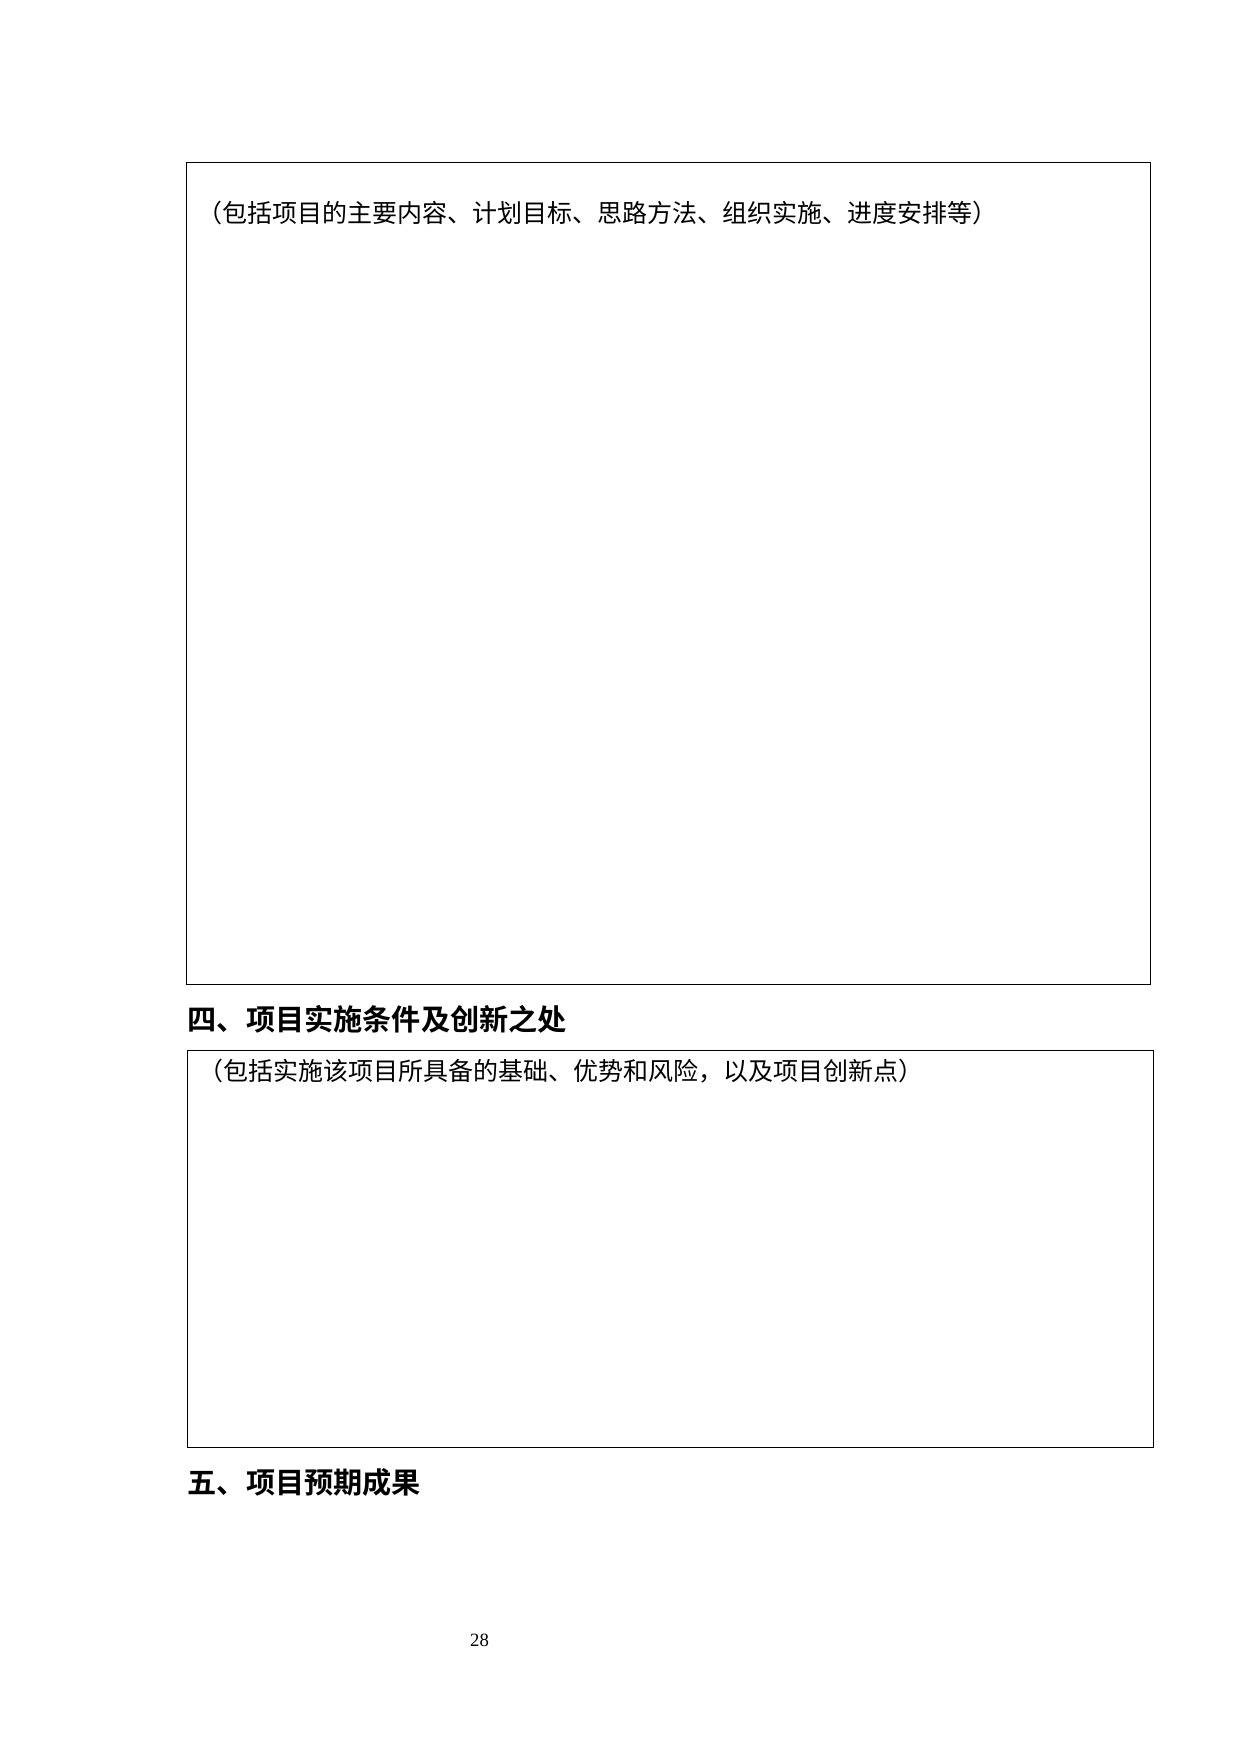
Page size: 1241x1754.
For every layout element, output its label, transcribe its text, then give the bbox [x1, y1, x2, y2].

text 五、项目预期成果 [187, 1448, 1094, 1513]
table_header （包括项目的主要内容、计划目标、思路方法、组织实施、进度安排等） [187, 163, 1150, 984]
text 四、项目实施条件及创新之处 [187, 985, 1094, 1050]
table_header （包括实施该项目所具备的基础、优势和风险，以及项目创新点） [188, 1051, 1153, 1447]
